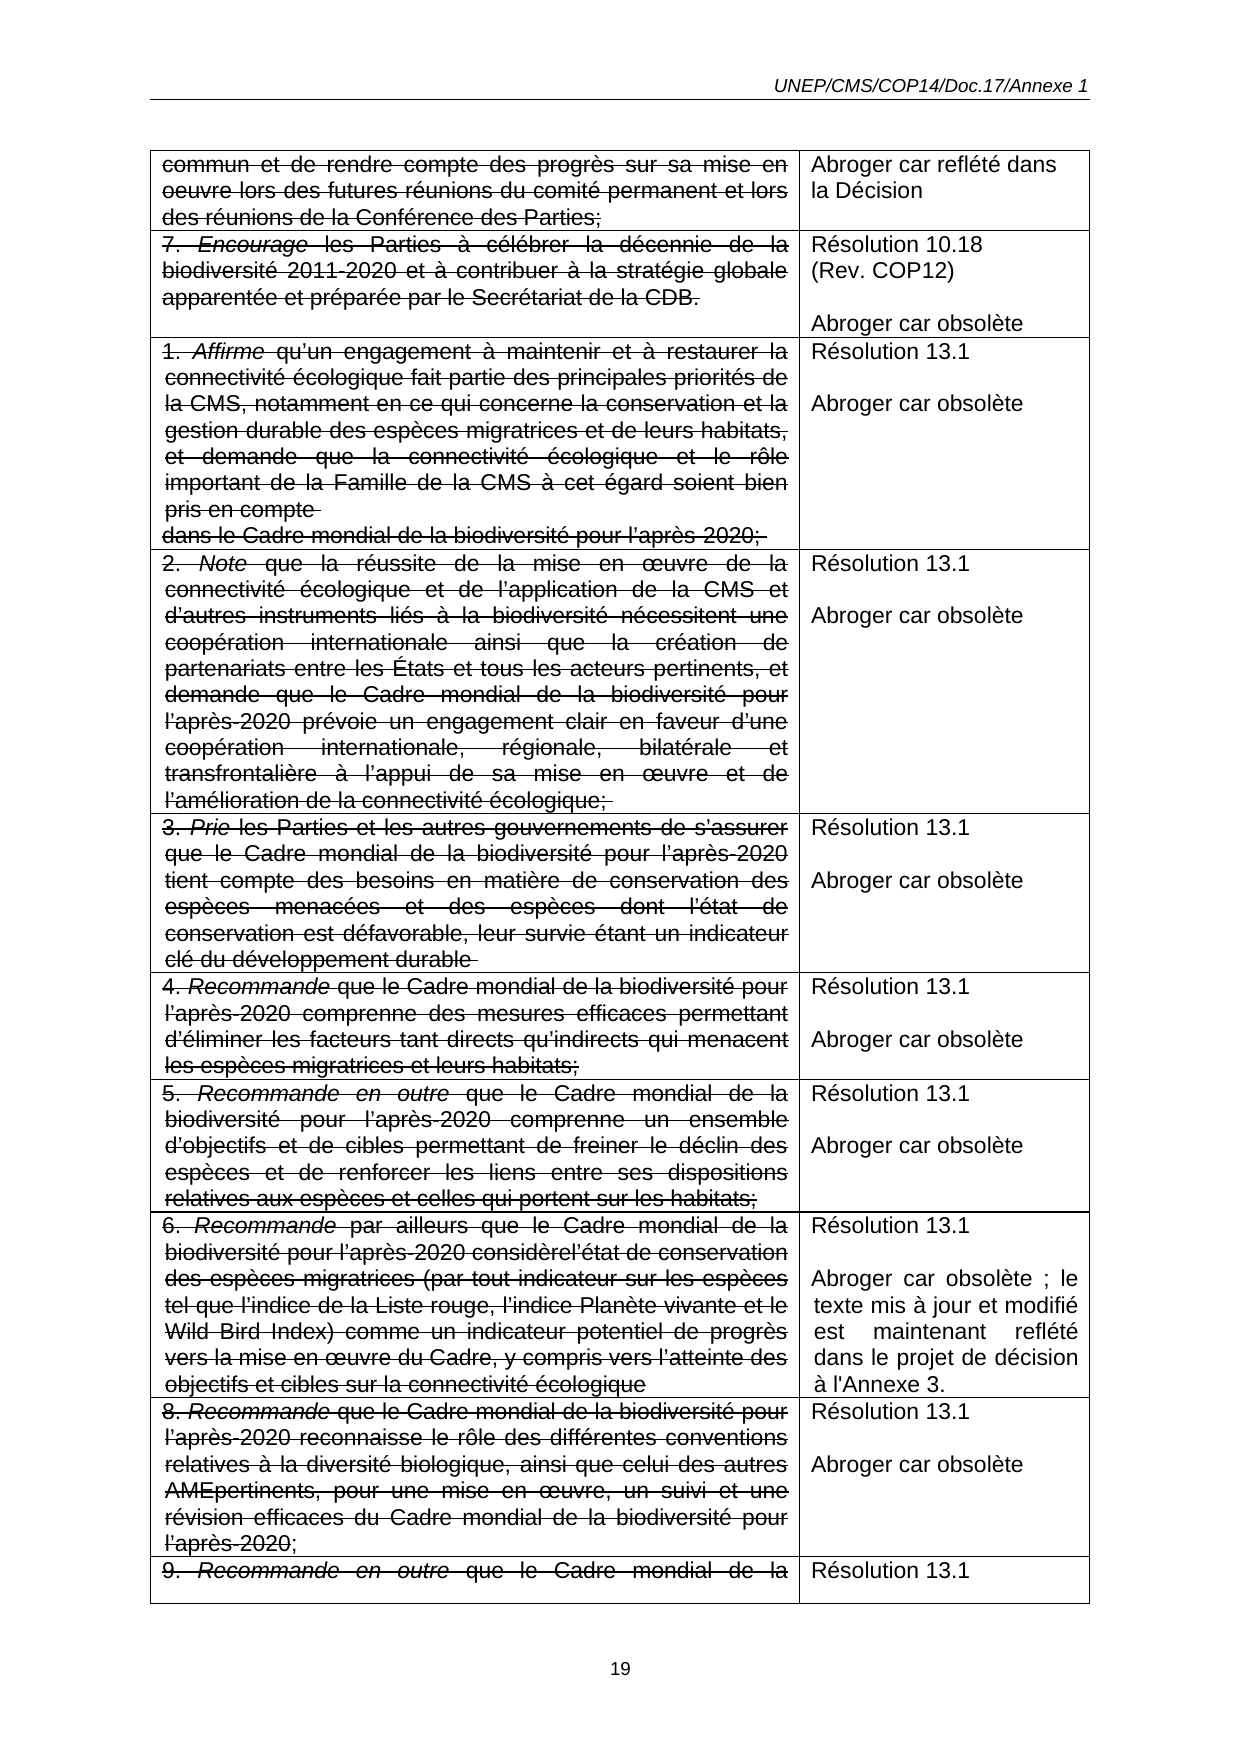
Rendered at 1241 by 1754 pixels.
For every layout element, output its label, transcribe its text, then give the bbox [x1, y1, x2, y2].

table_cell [151, 151, 799, 230]
table_cell 5. Recommande en outre que le Cadre mondial de la biodiversité pour l’après-2020 comprenne un ensemble d’objectifs et de cibles permettant de freiner le déclin des espèces et de renforcer les liens entre ses dispositions relatives aux espèces et celles qui portent sur les habitats; [151, 1080, 799, 1211]
table_cell 6. Recommande par ailleurs que le Cadre mondial de la biodiversité pour l’après-2020 considèrel’état de conservation des espèces migratrices (par tout indicateur sur les espèces tel que l’indice de la Liste rouge, l’indice Planète vivante et le Wild Bird Index) comme un indicateur potentiel de progrès vers la mise en œuvre du Cadre, y compris vers l’atteinte des objectifs et cibles sur la connectivité écologique [151, 1213, 799, 1397]
table_cell Résolution 13.1 Abroger car obsolète [800, 1080, 1089, 1211]
table_cell Résolution 13.1 Abroger car obsolète [800, 338, 1089, 548]
table_cell Résolution 10.18 (Rev. COP12) Abroger car obsolète [800, 231, 1089, 337]
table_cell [800, 151, 1089, 230]
table_cell 3. Prie les Parties et les autres gouvernements de s’assurer que le Cadre mondial de la biodiversité pour l’après-2020 tient compte des besoins en matière de conservation des espèces menacées et des espèces dont l’état de conservation est défavorable, leur survie étant un indicateur clé du développement durable [151, 814, 799, 972]
table_cell Résolution 13.1 Abroger car obsolète [800, 550, 1089, 813]
table_cell 1. Affirme qu’un engagement à maintenir et à restaurer la connectivité écologique fait partie des principales priorités de la CMS, notamment en ce qui concerne la conservation et la gestion durable des espèces migratrices et de leurs habitats, et demande que la connectivité écologique et le rôle important de la Famille de la CMS à cet égard soient bien pris en compte dans le Cadre mondial de la biodiversité pour l’après-2020; [151, 338, 799, 548]
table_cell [151, 1557, 799, 1603]
table_cell Résolution 13.1 Abroger car obsolète [800, 973, 1089, 1079]
table_cell Résolution 13.1 Abroger car obsolète [800, 1398, 1089, 1556]
table_cell 8. Recommande que le Cadre mondial de la biodiversité pour l’après-2020 reconnaisse le rôle des différentes conventions relatives à la diversité biologique, ainsi que celui des autres AMEpertinents, pour une mise en œuvre, un suivi et une révision efficaces du Cadre mondial de la biodiversité pour l’après-2020; [151, 1398, 799, 1556]
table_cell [800, 1557, 1089, 1603]
table_cell Résolution 13.1 Abroger car obsolète [800, 814, 1089, 972]
table_cell 4. Recommande que le Cadre mondial de la biodiversité pour l’après-2020 comprenne des mesures efficaces permettant d’éliminer les facteurs tant directs qu’indirects qui menacent les espèces migratrices et leurs habitats; [151, 973, 799, 1079]
table_cell Résolution 13.1 Abroger car obsolète ; le texte mis à jour et modifié est maintenant reflété dans le projet de décision à l'Annexe 3. [800, 1213, 1089, 1397]
table_cell 7. Encourage les Parties à célébrer la décennie de la biodiversité 2011-2020 et à contribuer à la stratégie globale apparentée et préparée par le Secrétariat de la CDB. [151, 231, 799, 337]
table_cell 2. Note que la réussite de la mise en œuvre de la connectivité écologique et de l’application de la CMS et d’autres instruments liés à la biodiversité nécessitent une coopération internationale ainsi que la création de partenariats entre les États et tous les acteurs pertinents, et demande que le Cadre mondial de la biodiversité pour l’après-2020 prévoie un engagement clair en faveur d’une coopération internationale, régionale, bilatérale et transfrontalière à l’appui de sa mise en œuvre et de l’amélioration de la connectivité écologique; [151, 550, 799, 813]
